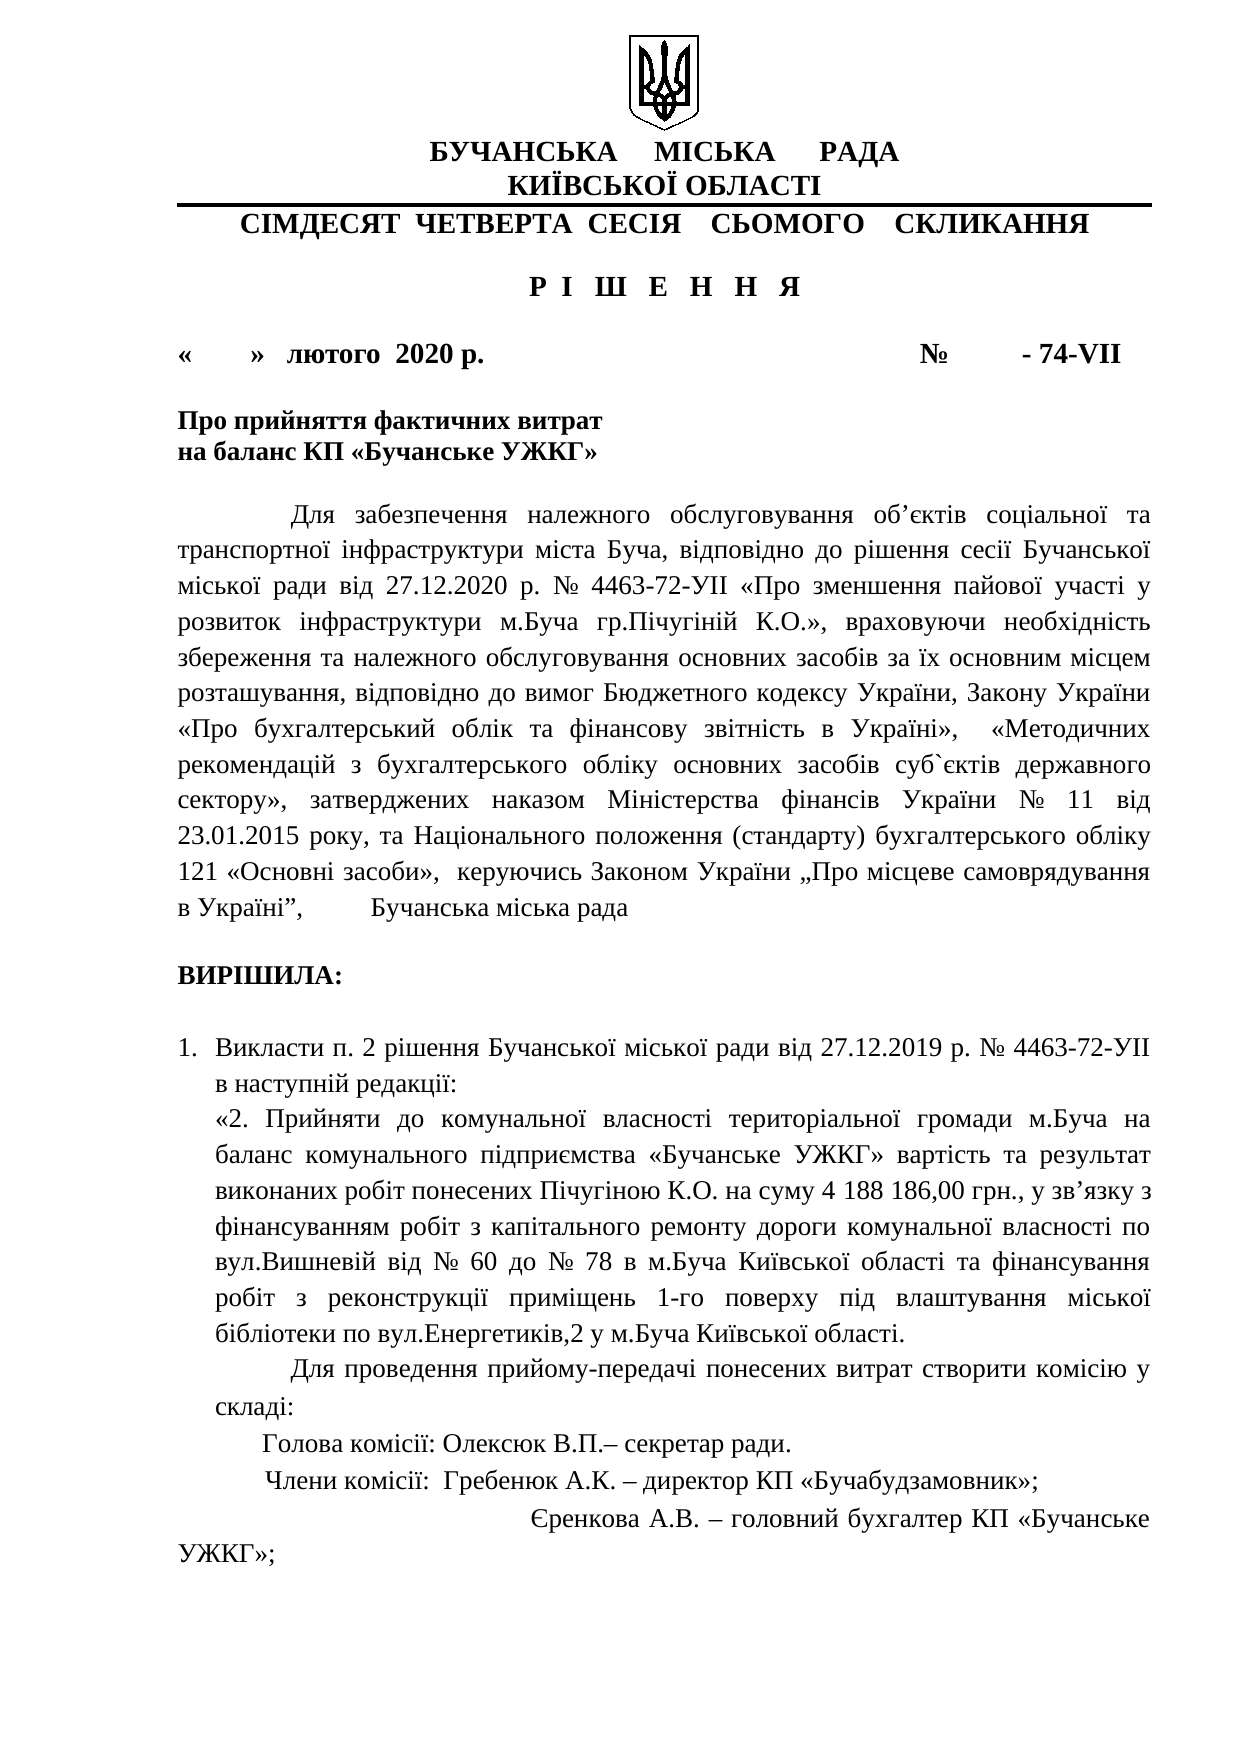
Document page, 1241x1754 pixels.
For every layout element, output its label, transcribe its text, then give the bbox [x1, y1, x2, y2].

text Для забезпечення належного обслуговування об’єктів соціальної та транспортної інфраструктури міста Буча, відповідно до рішення сесії Бучанської міської ради від 27.12.2020 р. № 4463-72-УІІ «Про зменшення пайової участі у розвиток інфраструктури м.Буча гр.Пічугіній К.О.», враховуючи необхідність збереження та належного обслуговування основних засобів за їх основним місцем розташування, відповідно до вимог Бюджетного кодексу України, Закону України «Про бухгалтерський облік та фінансову звітність в Україні», «Методичних рекомендацій з бухгалтерського обліку основних засобів суб`єктів державного сектору», затверджених наказом Міністерства фінансів України № 11 від 23.01.2015 року, та Національного положення (стандарту) бухгалтерського обліку 121 «Основні засоби», керуючись Законом України „Про місцеве самоврядування в Україні”, Бучанська міська рада [177, 498, 1152, 922]
text СІМДЕСЯТ ЧЕТВЕРТА СЕСІЯ СЬОМОГО СКЛИКАННЯ [177, 207, 1152, 240]
text ВИРІШИЛА: [177, 959, 1152, 991]
text Р І Ш Е Н Н Я [177, 269, 1152, 303]
text БУЧАНСЬКА МІСЬКА РАДА [177, 134, 1152, 168]
text Члени комісії: Гребенюк А.К. – директор КП «Бучабудзамовник»; [177, 1464, 1152, 1496]
text на баланс КП «Бучанське УЖКГ» [177, 435, 1152, 467]
text Для проведення прийому-передачі понесених витрат створити комісію у складі: [215, 1352, 1152, 1421]
text Голова комісії: Олексюк В.П.– секретар ради. [215, 1427, 1152, 1458]
text Про прийняття фактичних витрат [177, 404, 1152, 435]
text « » лютого 2020 р. № - 74-VІІ [177, 336, 1152, 370]
text Єренкова А.В. – головний бухгалтер КП «Бучанське УЖКГ»; [177, 1502, 1152, 1568]
list Викласти п. 2 рішення Бучанської міської ради від 27.12.2019 р. № 4463-72-УІІ в наступній редакції: [177, 1031, 1152, 1098]
text КИЇВСЬКОЇ ОБЛАСТІ [177, 168, 1152, 203]
text «2. Прийняти до комунальної власності територіальної громади м.Буча на баланс комунального підприємства «Бучанське УЖКГ» вартість та результат виконаних робіт понесених Пічугіною К.О. на суму 4 188 186,00 грн., у зв’язку з фінансуванням робіт з капітального ремонту дороги комунальної власності по вул.Вишневій від № 60 до № 78 в м.Буча Київської області та фінансування робіт з реконструкції приміщень 1-го поверху під влаштування міської бібліотеки по вул.Енергетиків,2 у м.Буча Київської області. [215, 1102, 1152, 1348]
